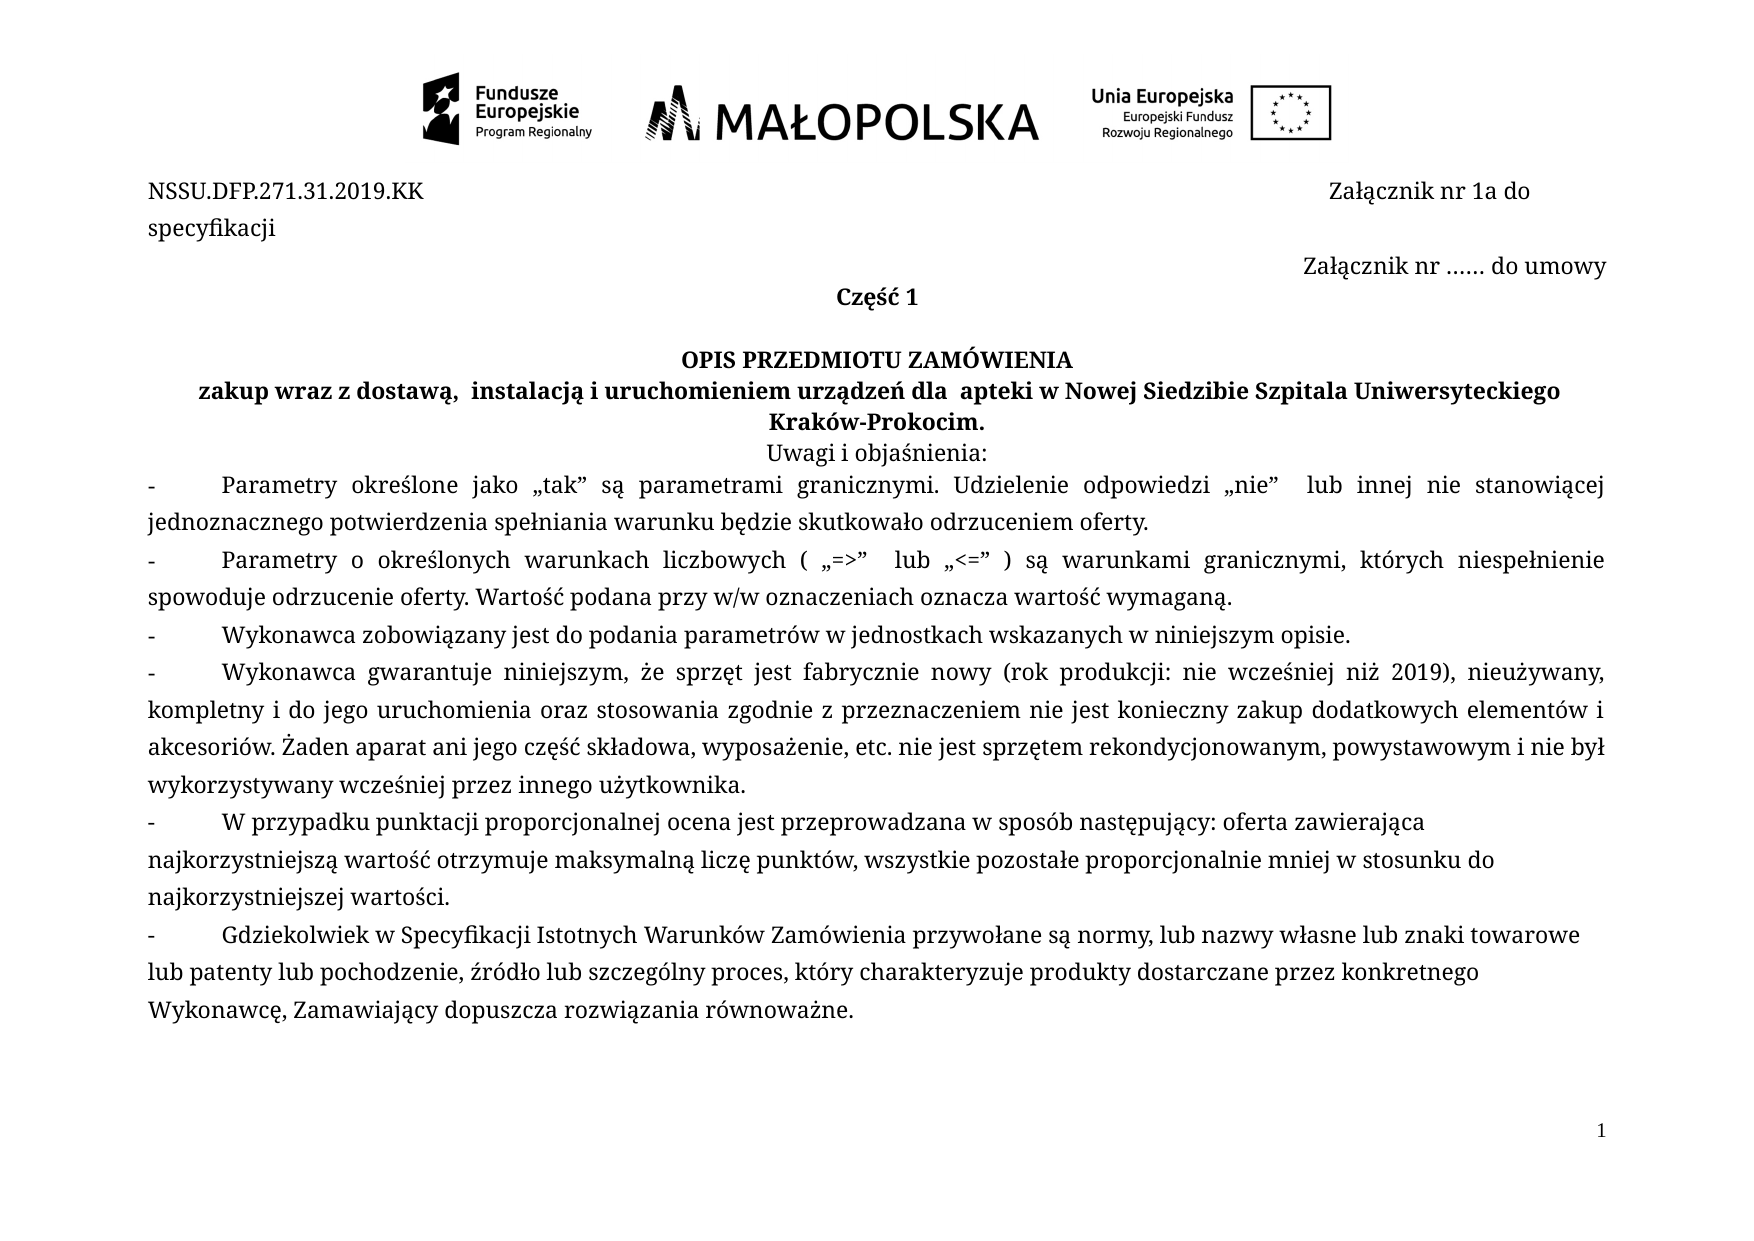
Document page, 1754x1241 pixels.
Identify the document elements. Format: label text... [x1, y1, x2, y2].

list Wykonawca gwarantuje niniejszym, że sprzęt jest fabrycznie nowy (rok produkcji: nie wcześniej niż 2019), nieużywany, kompletny i do jego uruchomienia oraz stosowania zgodnie z przeznaczeniem nie jest konieczny zakup dodatkowych elementów i akcesoriów. Żaden aparat ani jego część składowa, wyposażenie, etc. nie jest sprzętem rekondycjonowanym, powystawowym i nie był wykorzystywany wcześniej przez innego użytkownika. [148, 656, 1606, 800]
list Wykonawca zobowiązany jest do podania parametrów w jednostkach wskazanych w niniejszym opisie. [148, 619, 1606, 650]
list Parametry określone jako „tak” są parametrami granicznymi. Udzielenie odpowiedzi „nie” lub innej nie stanowiącej jednoznacznego potwierdzenia spełniania warunku będzie skutkowało odrzuceniem oferty. [148, 469, 1606, 537]
text - Gdziekolwiek w Specyfikacji Istotnych Warunków Zamówienia przywołane są normy, lub nazwy własne lub znaki towarowe lub patenty lub pochodzenie, źródło lub szczególny proces, który charakteryzuje produkty dostarczane przez konkretnego Wykonawcę, Zamawiający dopuszcza rozwiązania równoważne. [148, 919, 1606, 1025]
text zakup wraz z dostawą, instalacją i uruchomieniem urządzeń dla apteki w Nowej Siedzibie Szpitala Uniwersyteckiego Kraków-Prokocim. [148, 375, 1606, 437]
text OPIS PRZEDMIOTU ZAMÓWIENIA [148, 344, 1606, 375]
text Część 1 [148, 281, 1606, 312]
title NSSU.DFP.271.31.2019.KK Załącznik nr 1a do specyfikacji [148, 175, 1606, 244]
text - W przypadku punktacji proporcjonalnej ocena jest przeprowadzana w sposób następujący: oferta zawierająca najkorzystniejszą wartość otrzymuje maksymalną liczę punktów, wszystkie pozostałe proporcjonalnie mniej w stosunku do najkorzystniejszej wartości. [148, 806, 1606, 912]
list Parametry o określonych warunkach liczbowych ( „=>” lub „<=” ) są warunkami granicznymi, których niespełnienie spowoduje odrzucenie oferty. Wartość podana przy w/w oznaczeniach oznacza wartość wymaganą. [148, 544, 1606, 612]
text Uwagi i objaśnienia: [148, 437, 1606, 469]
text Załącznik nr …… do umowy [148, 250, 1606, 281]
picture [405, 54, 1349, 163]
